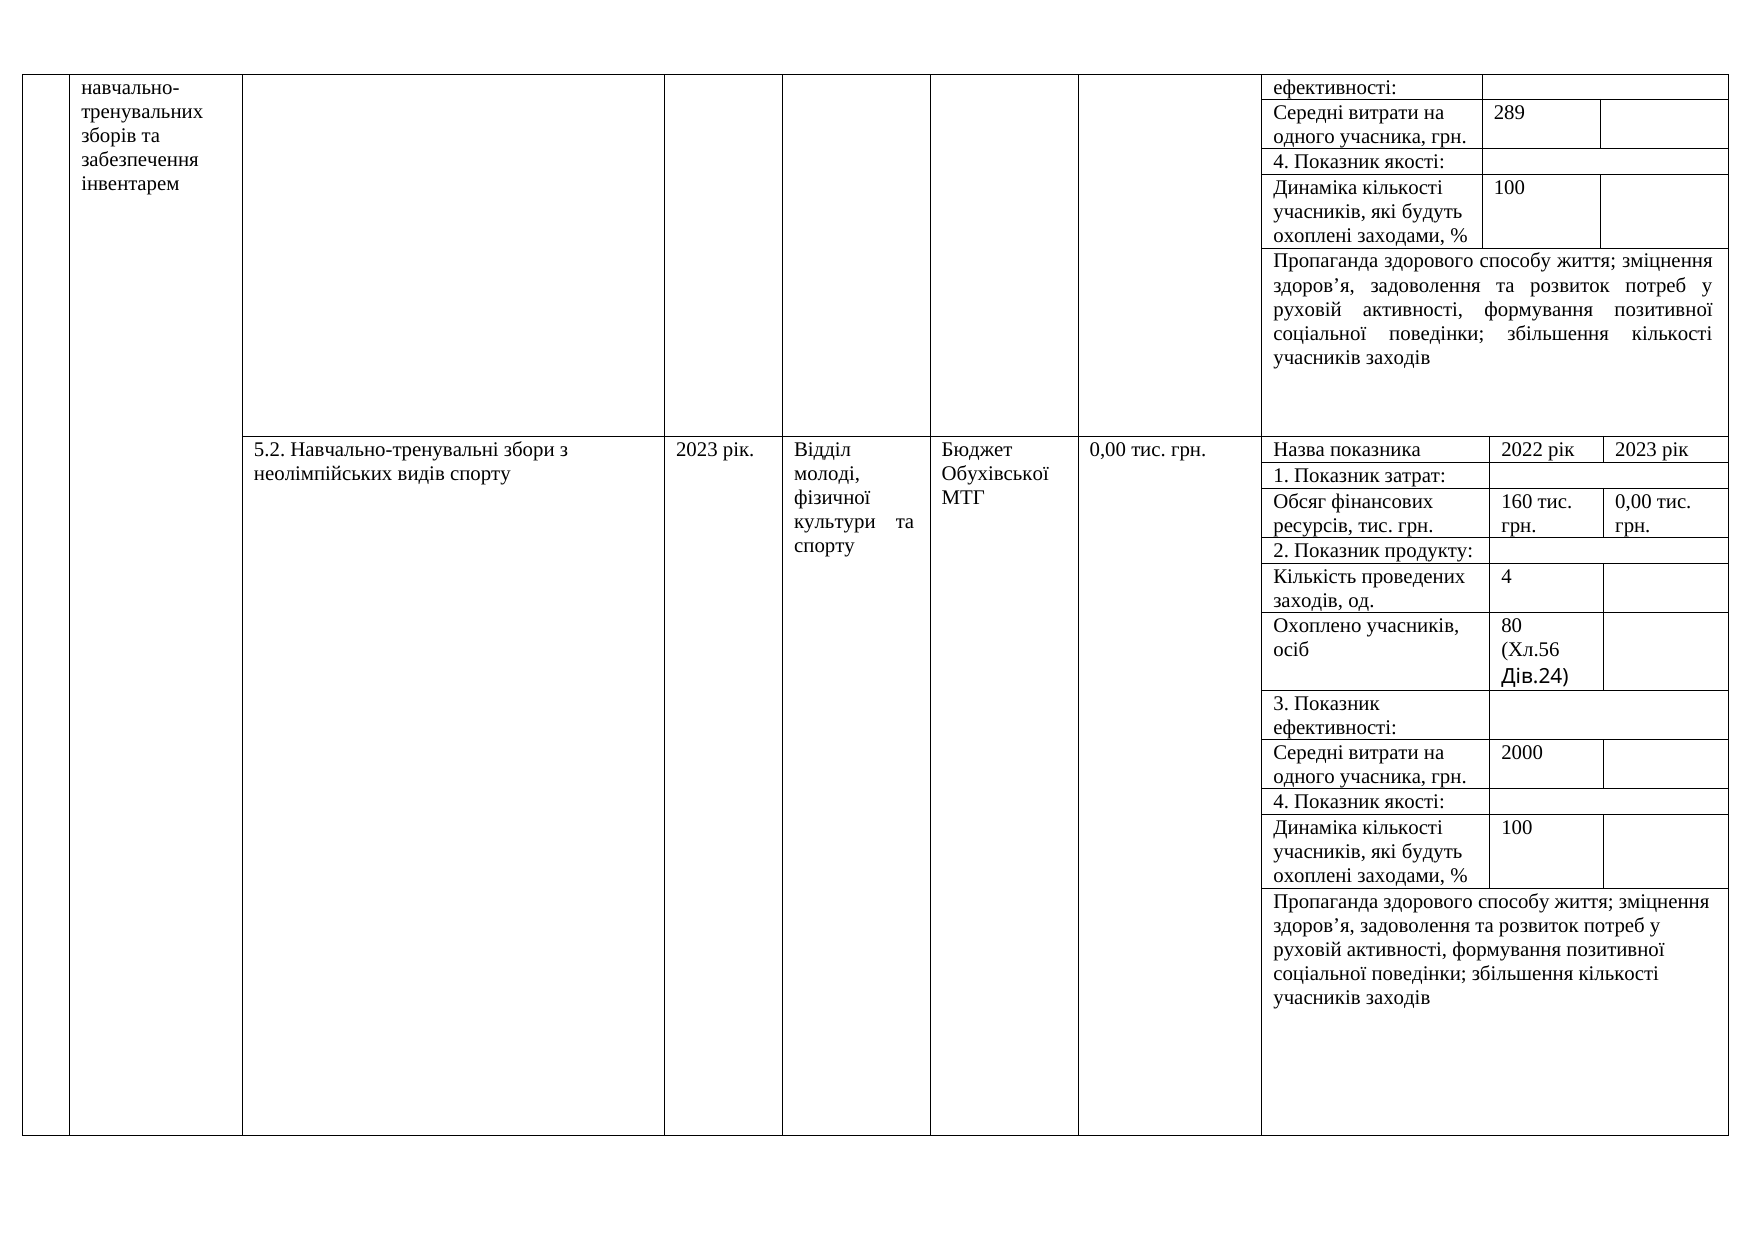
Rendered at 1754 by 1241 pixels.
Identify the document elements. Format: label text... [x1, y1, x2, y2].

table_cell 0,00 тис. грн. [1079, 437, 1261, 1135]
table_cell [1483, 75, 1728, 99]
table_cell [1490, 691, 1728, 739]
table_cell 2022 рік [1490, 437, 1603, 462]
table_cell 100 [1490, 815, 1603, 887]
table_cell [1601, 175, 1728, 247]
table_cell Динаміка кількості учасників, які будуть охоплені заходами, % [1262, 815, 1489, 887]
table_cell Обсяг фінансових ресурсів, тис. грн. [1262, 489, 1489, 537]
table_cell Кількість проведених заходів, од. [1262, 564, 1489, 612]
table_cell 0,00 тис. грн. [1604, 489, 1728, 537]
table_cell Назва показника [1262, 437, 1489, 462]
table_cell [1604, 815, 1728, 887]
table_cell Динаміка кількості учасників, які будуть охоплені заходами, % [1262, 175, 1482, 247]
table_cell 100 [1483, 175, 1600, 247]
table_cell [1604, 740, 1728, 788]
table_cell [1601, 100, 1728, 148]
table_cell 5.2. Навчально-тренувальні збори з неолімпійських видів спорту [243, 437, 664, 1135]
table_cell 289 [1483, 100, 1600, 148]
table_cell Середні витрати на одного учасника, грн. [1262, 740, 1489, 788]
table_cell 4 [1490, 564, 1603, 612]
table_cell [1604, 564, 1728, 612]
table_cell [1604, 613, 1728, 690]
table_cell Відділ молоді, фізичної культури та спорту [783, 437, 930, 1135]
table_cell Охоплено учасників, осіб [1262, 613, 1489, 690]
table_cell 4. Показник якості: [1262, 789, 1489, 814]
table_cell 160 тис. грн. [1490, 489, 1603, 537]
table_cell 80 (Хл.56 Дів.24) [1490, 613, 1603, 690]
table_cell [1483, 149, 1728, 174]
table_cell 1. Показник затрат: [1262, 463, 1489, 488]
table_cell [1262, 889, 1728, 1135]
table_cell 4. Показник якості: [1262, 149, 1482, 174]
table_cell Середні витрати на одного учасника, грн. [1262, 100, 1482, 148]
table_cell [1490, 463, 1728, 488]
table_cell [1490, 789, 1728, 814]
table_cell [1262, 75, 1482, 99]
table_cell 2023 рік [1604, 437, 1728, 462]
table_cell Бюджет Обухівської МТГ [931, 437, 1078, 1135]
table_cell 3. Показник ефективності: [1262, 691, 1489, 739]
table_cell 2. Показник продукту: [1262, 538, 1489, 563]
table_cell 2000 [1490, 740, 1603, 788]
table_cell 2023 рік. [665, 437, 782, 1135]
table_cell [1490, 538, 1728, 563]
